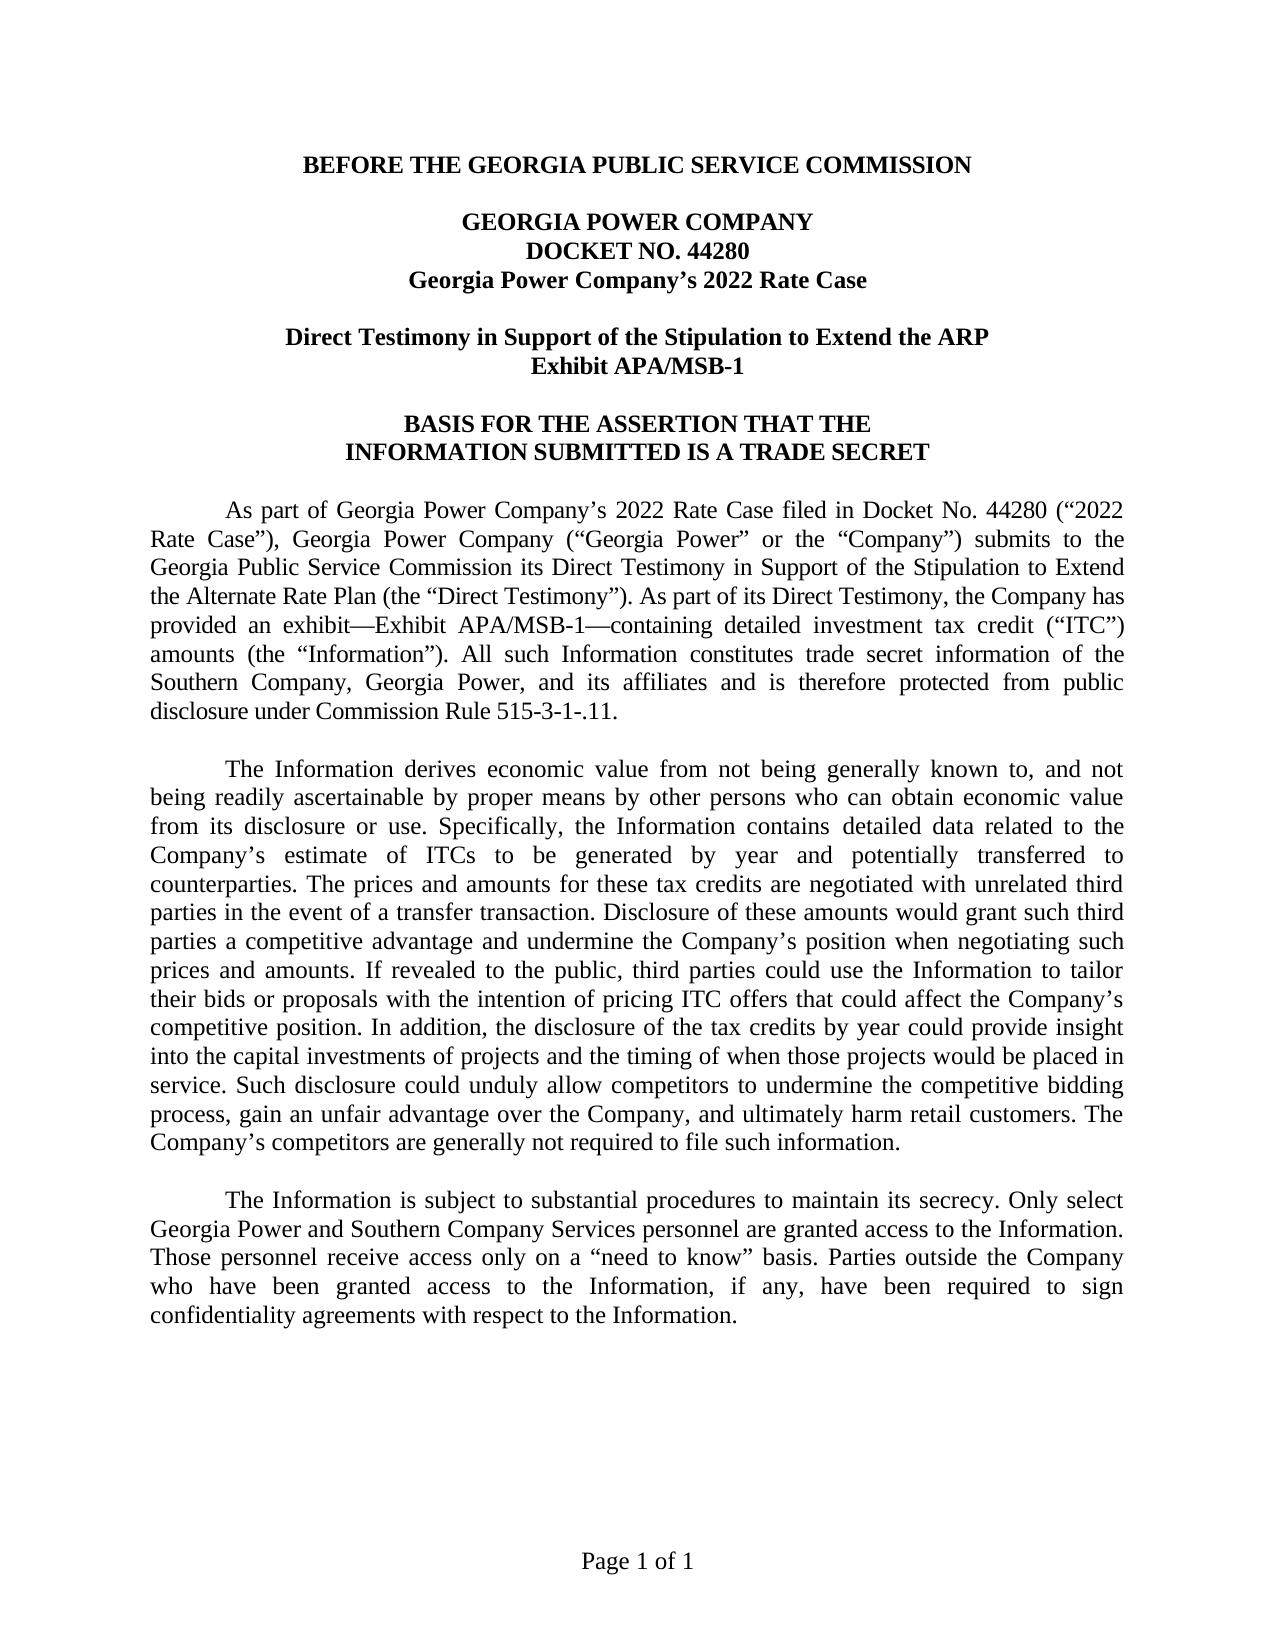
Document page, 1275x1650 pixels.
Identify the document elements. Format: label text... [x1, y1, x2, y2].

text BEFORE THE GEORGIA PUBLIC SERVICE COMMISSION [150, 150, 1125, 179]
text GEORGIA POWER COMPANY [150, 207, 1125, 236]
text The Information is subject to substantial procedures to maintain its secrecy. Only select Georgia Power and Southern Company Services personnel are granted access to the Information. Those personnel receive access only on a “need to know” basis. Parties outside the Company who have been granted access to the Information, if any, have been required to sign confidentiality agreements with respect to the Information. [150, 1185, 1125, 1329]
text DOCKET NO. 44280 [150, 236, 1125, 265]
text Direct Testimony in Support of the Stipulation to Extend the ARP [150, 322, 1125, 351]
text Exhibit APA/MSB-1 [150, 351, 1125, 380]
text As part of Georgia Power Company’s 2022 Rate Case filed in Docket No. 44280 (“2022 Rate Case”), Georgia Power Company (“Georgia Power” or the “Company”) submits to the Georgia Public Service Commission its Direct Testimony in Support of the Stipulation to Extend the Alternate Rate Plan (the “Direct Testimony”). As part of its Direct Testimony, the Company has provided an exhibit—Exhibit APA/MSB-1—containing detailed investment tax credit (“ITC”) amounts (the “Information”). All such Information constitutes trade secret information of the Southern Company, Georgia Power, and its affiliates and is therefore protected from public disclosure under Commission Rule 515-3-1-.11. [150, 495, 1125, 725]
text The Information derives economic value from not being generally known to, and not being readily ascertainable by proper means by other persons who can obtain economic value from its disclosure or use. Specifically, the Information contains detailed data related to the Company’s estimate of ITCs to be generated by year and potentially transferred to counterparties. The prices and amounts for these tax credits are negotiated with unrelated third parties in the event of a transfer transaction. Disclosure of these amounts would grant such third parties a competitive advantage and undermine the Company’s position when negotiating such prices and amounts. If revealed to the public, third parties could use the Information to tailor their bids or proposals with the intention of pricing ITC offers that could affect the Company’s competitive position. In addition, the disclosure of the tax credits by year could provide insight into the capital investments of projects and the timing of when those projects would be placed in service. Such disclosure could unduly allow competitors to undermine the competitive bidding process, gain an unfair advantage over the Company, and ultimately harm retail customers. The Company’s competitors are generally not required to file such information. [150, 754, 1125, 1156]
text INFORMATION SUBMITTED IS A TRADE SECRET [150, 437, 1125, 466]
text Georgia Power Company’s 2022 Rate Case [150, 265, 1125, 294]
text BASIS FOR THE ASSERTION THAT THE [150, 409, 1125, 437]
